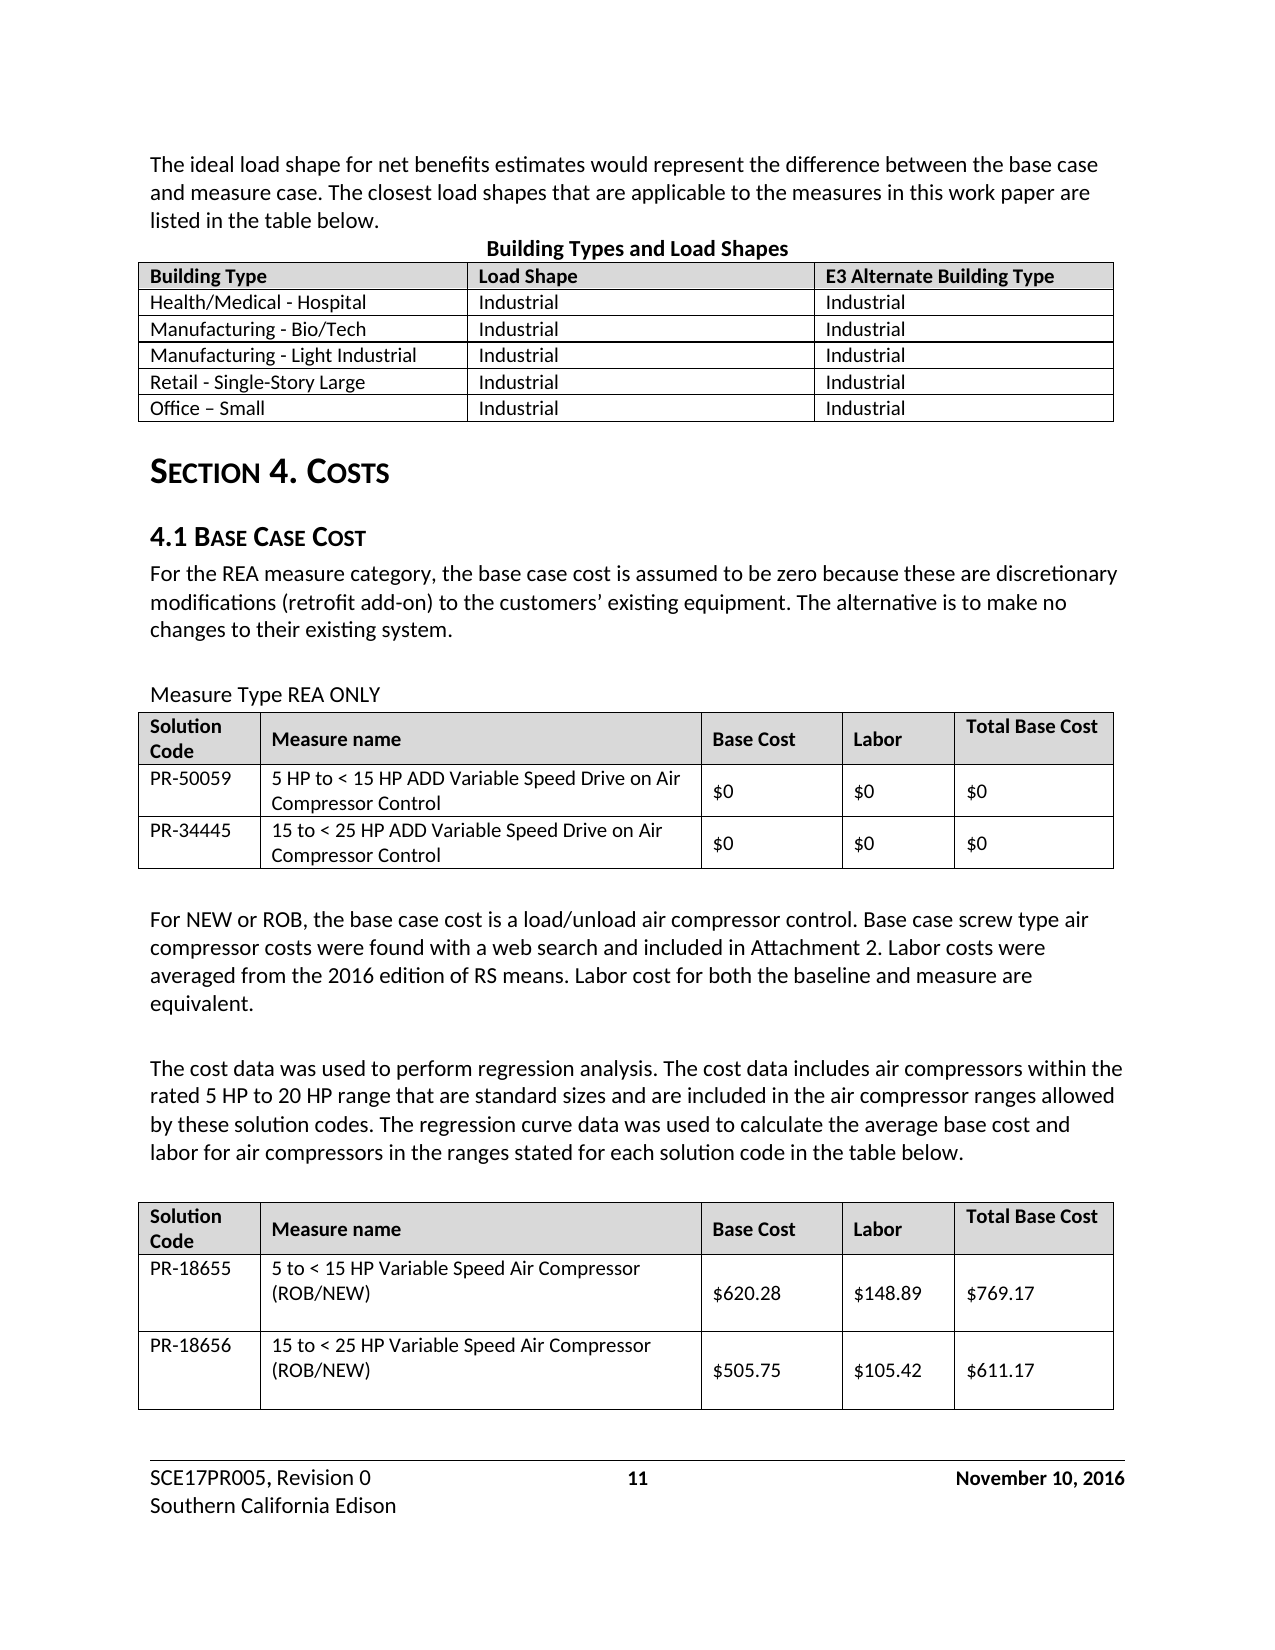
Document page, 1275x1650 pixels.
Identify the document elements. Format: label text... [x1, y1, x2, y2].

table_header Measure name [261, 1203, 701, 1254]
table_cell $620.28 [702, 1255, 842, 1331]
table_cell Manufacturing - Light Industrial [139, 343, 467, 368]
table_cell $0 [702, 817, 842, 868]
table_cell Industrial [815, 343, 1113, 368]
table_cell $505.75 [702, 1332, 842, 1408]
table_cell $0 [843, 765, 954, 816]
table_cell 15 to < 25 HP ADD Variable Speed Drive on Air Compressor Control [261, 817, 701, 868]
subtitle 4.1 Base Case Cost [150, 518, 1125, 553]
table_cell Industrial [815, 369, 1113, 394]
subtitle Section 4. Costs [150, 447, 1125, 493]
table_header Total Base Cost [955, 713, 1113, 764]
table_cell PR-50059 [139, 765, 260, 816]
text Measure Type REA ONLY [150, 680, 1125, 708]
table_cell Industrial [468, 316, 814, 341]
table_header Measure name [261, 713, 701, 764]
table_cell Retail - Single-Story Large [139, 369, 467, 394]
table_cell Industrial [815, 290, 1113, 315]
table_cell Office – Small [139, 395, 467, 421]
table_cell $105.42 [843, 1332, 954, 1408]
table_cell $148.89 [843, 1255, 954, 1331]
table_cell Industrial [468, 395, 814, 421]
table_cell $0 [702, 765, 842, 816]
table_cell Health/Medical - Hospital [139, 290, 467, 315]
table_cell Industrial [468, 369, 814, 394]
table_header Total Base Cost [955, 1203, 1113, 1254]
table_cell PR-18656 [139, 1332, 260, 1408]
table_cell Manufacturing - Bio/Tech [139, 316, 467, 341]
table_header Base Cost [702, 713, 842, 764]
table_header Base Cost [702, 1203, 842, 1254]
table_cell PR-34445 [139, 817, 260, 868]
table_header E3 Alternate Building Type [815, 263, 1113, 288]
table_cell Industrial [815, 395, 1113, 421]
table_header Solution Code [139, 713, 260, 764]
table_cell Industrial [468, 290, 814, 315]
text The ideal load shape for net benefits estimates would represent the difference between the base case and measure case. The closest load shapes that are applicable to the measures in this work paper are listed in the table below. [150, 150, 1125, 234]
table_cell 5 HP to < 15 HP ADD Variable Speed Drive on Air Compressor Control [261, 765, 701, 816]
table_cell PR-18655 [139, 1255, 260, 1331]
table_cell Industrial [468, 343, 814, 368]
text For NEW or ROB, the base case cost is a load/unload air compressor control. Base case screw type air compressor costs were found with a web search and included in Attachment 2. Labor costs were averaged from the 2016 edition of RS means. Labor cost for both the baseline and measure are equivalent. [150, 905, 1125, 1017]
table_header Solution Code [139, 1203, 260, 1254]
text For the REA measure category, the base case cost is assumed to be zero because these are discretionary modifications (retrofit add-on) to the customers’ existing equipment. The alternative is to make no changes to their existing system. [150, 559, 1125, 644]
table_cell $611.17 [955, 1332, 1113, 1408]
table_cell $769.17 [955, 1255, 1113, 1331]
table_cell Industrial [815, 316, 1113, 341]
table_cell 5 to < 15 HP Variable Speed Air Compressor (ROB/NEW) [261, 1255, 701, 1331]
table_cell 15 to < 25 HP Variable Speed Air Compressor (ROB/NEW) [261, 1332, 701, 1408]
text The cost data was used to perform regression analysis. The cost data includes air compressors within the rated 5 HP to 20 HP range that are standard sizes and are included in the air compressor ranges allowed by these solution codes. The regression curve data was used to calculate the average base cost and labor for air compressors in the ranges stated for each solution code in the table below. [150, 1054, 1125, 1166]
table_cell $0 [955, 817, 1113, 868]
table_cell $0 [955, 765, 1113, 816]
table_header Labor [843, 1203, 954, 1254]
table_cell $0 [843, 817, 954, 868]
table_header Labor [843, 713, 954, 764]
text Building Types and Load Shapes [150, 234, 1125, 262]
table_header Load Shape [468, 263, 814, 288]
table_header Building Type [139, 263, 467, 288]
